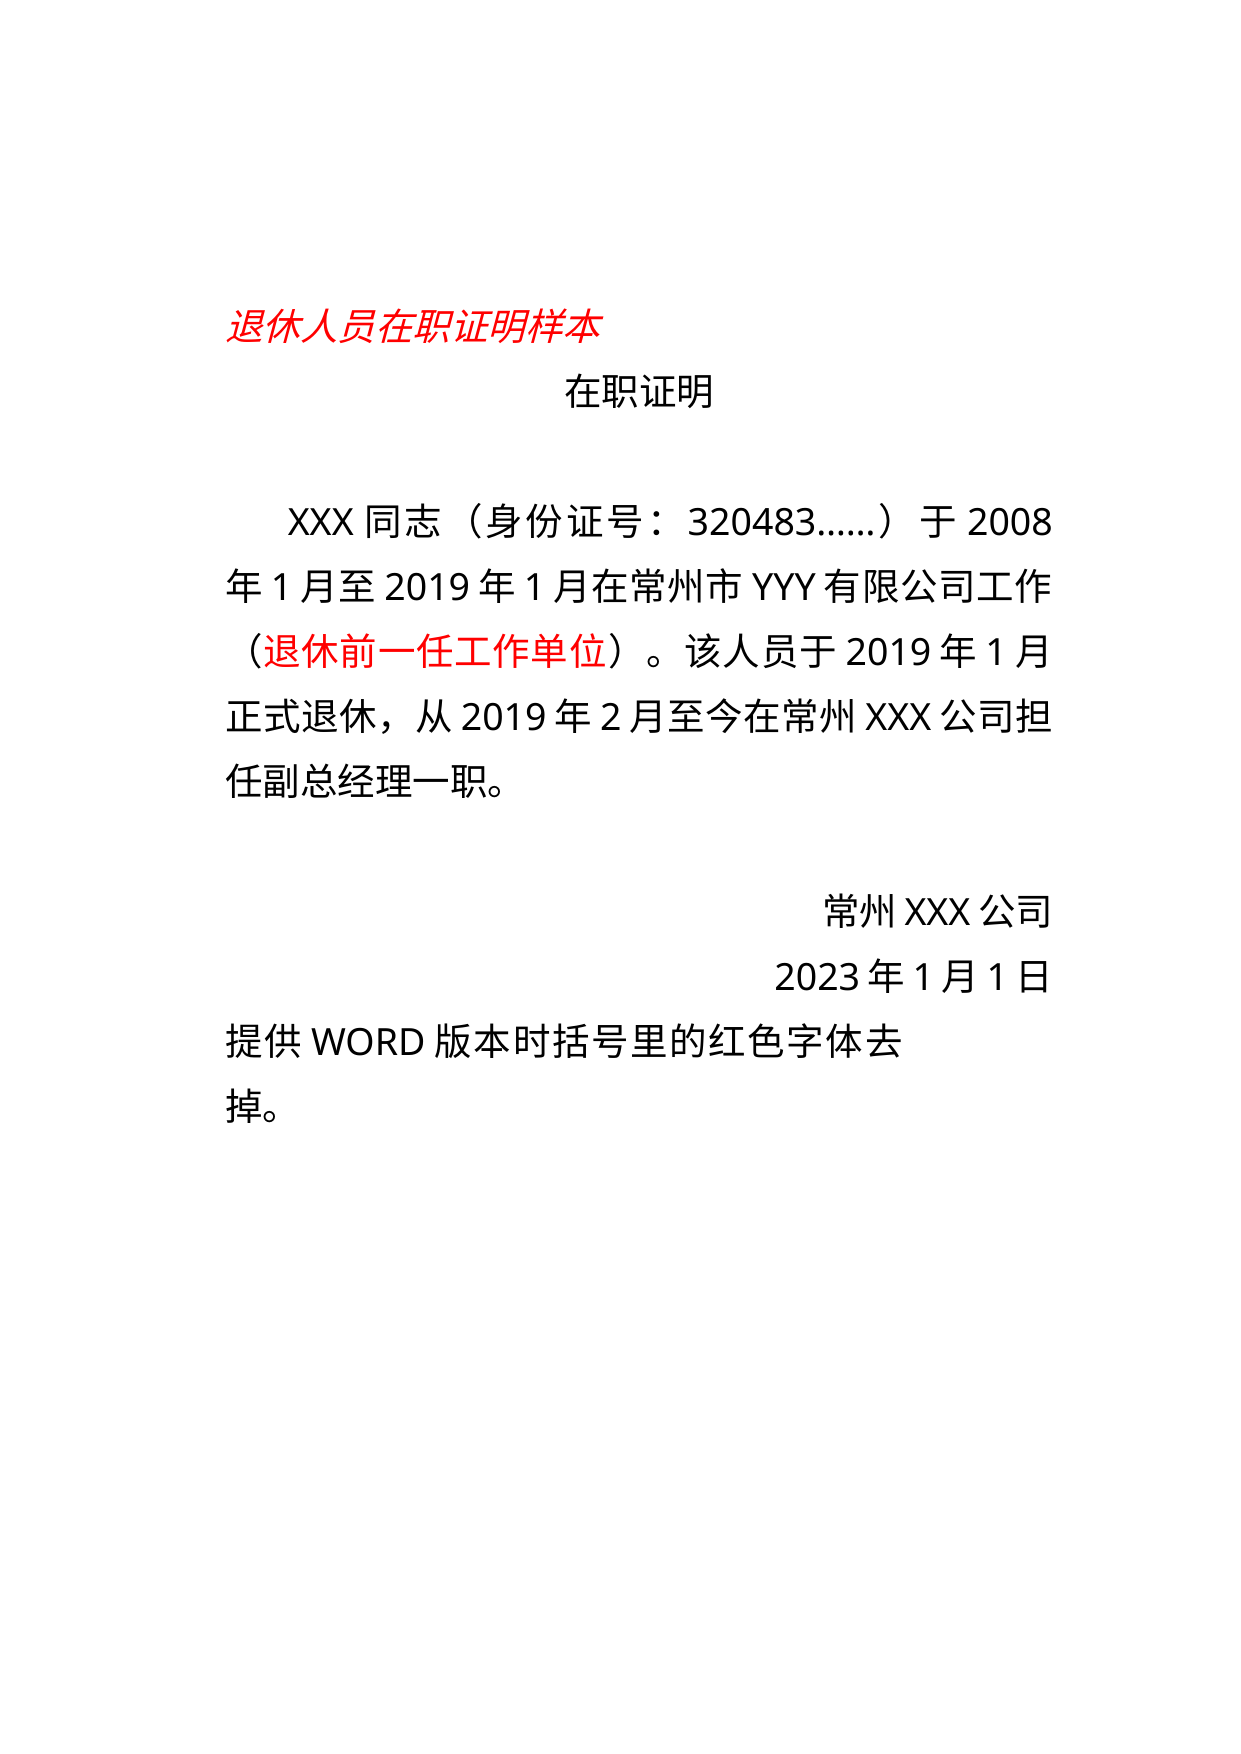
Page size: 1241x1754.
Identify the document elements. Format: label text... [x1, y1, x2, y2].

list 2023年1月1日 [225, 942, 1053, 1007]
list 在职证明 [225, 357, 1053, 422]
list 退休人员在职证明样本 [225, 292, 865, 357]
list XXX同志（身份证号：320483……）于2008年1月至2019年1月在常州市YYY有限公司工作（退休前一任工作单位）。该人员于2019年1月正式退休，从2019年2月至今在常州XXX公司担任副总经理一职。 [225, 487, 1053, 812]
list 常州XXX公司 [225, 877, 1053, 942]
list 提供WORD版本时括号里的红色字体去掉。 [225, 1007, 903, 1137]
